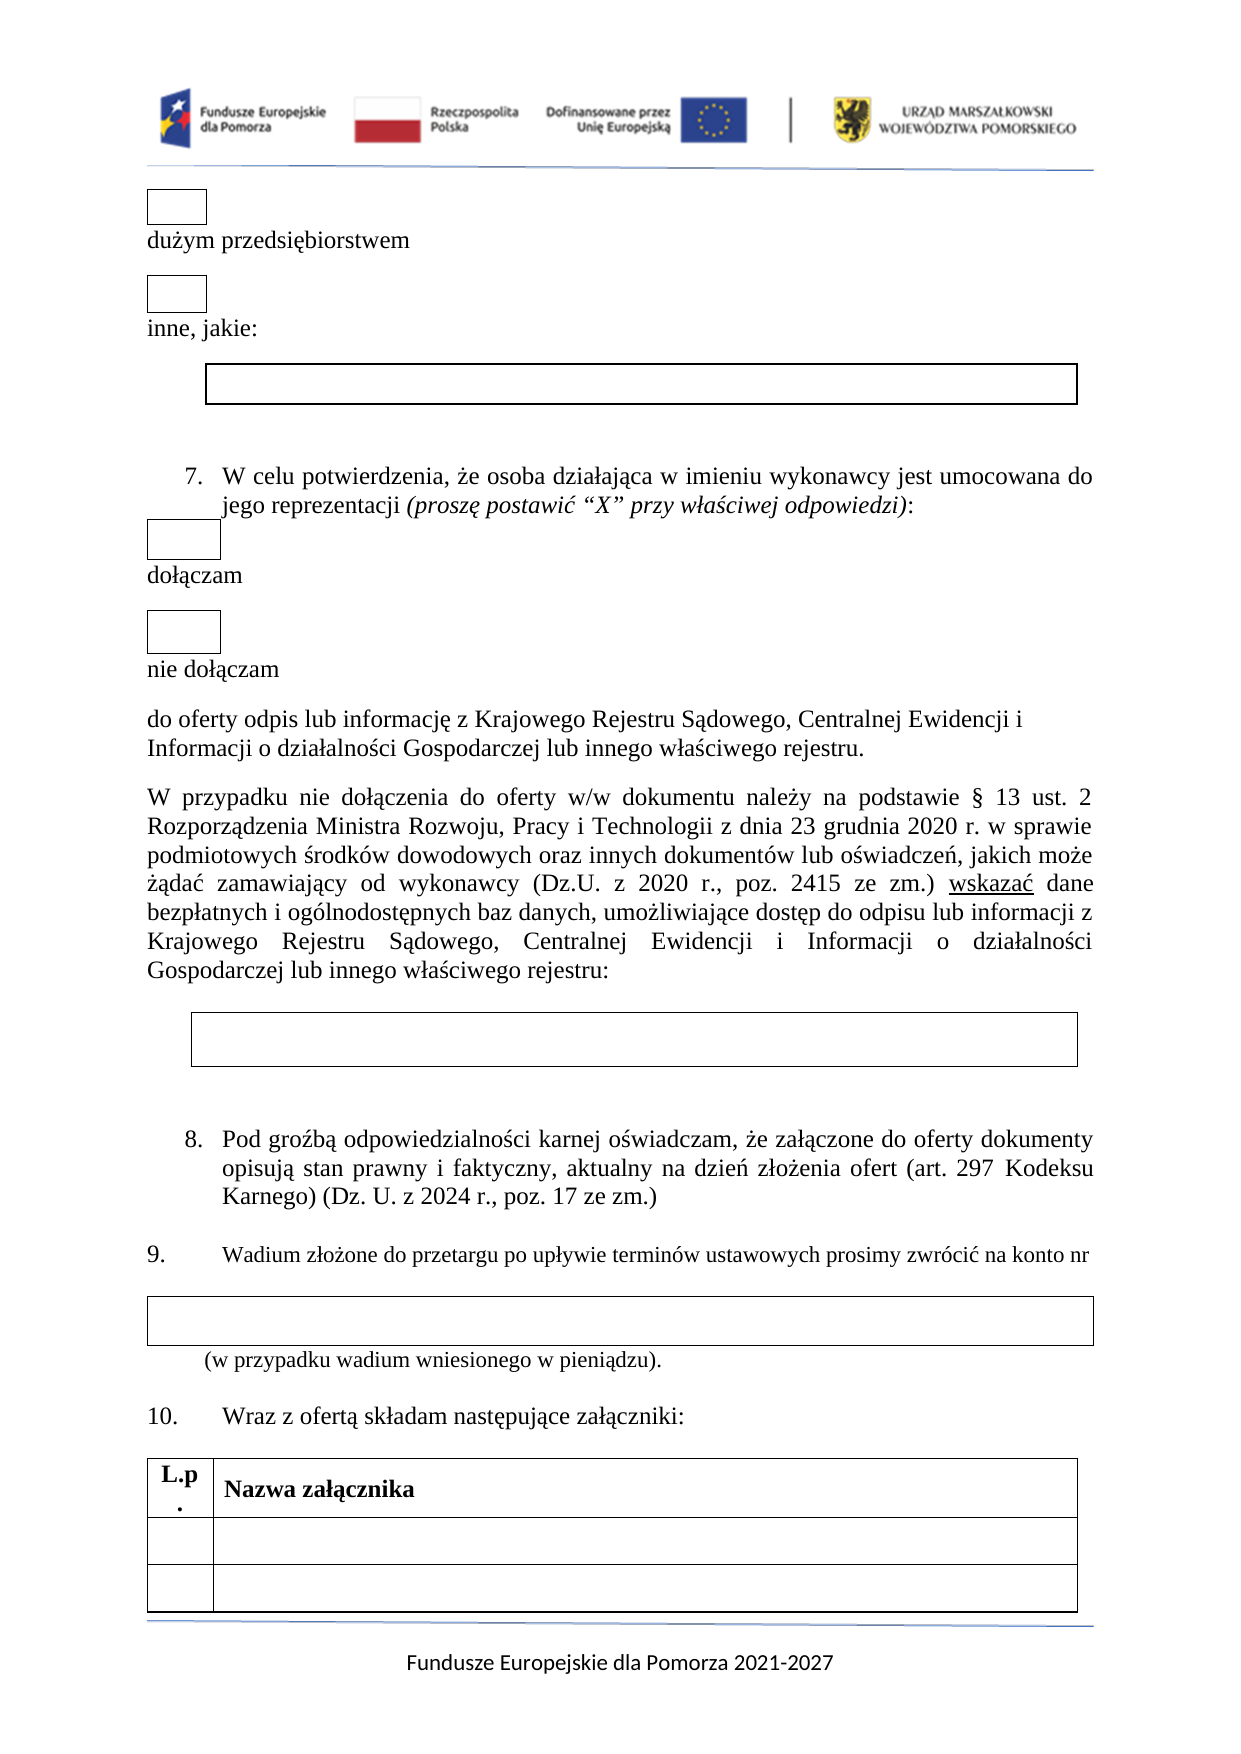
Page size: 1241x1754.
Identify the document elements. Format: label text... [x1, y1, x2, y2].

list W celu potwierdzenia, że osoba działająca w imieniu wykonawcy jest umocowana do jego reprezentacji (proszę postawić “X” przy właściwej odpowiedzi): [184, 461, 1094, 519]
table_cell [148, 1518, 213, 1564]
text nie dołączam [147, 654, 1094, 683]
table_cell [427, 1518, 1077, 1564]
table_header Nazwa załącznika [214, 1459, 427, 1517]
list Pod groźbą odpowiedzialności karnej oświadczam, że załączone do oferty dokumenty opisują stan prawny i faktyczny, aktualny na dzień złożenia ofert (art. 297 Kodeksu Karnego) (Dz. U. z 2024 r., poz. 17 ze zm.) [184, 1124, 1094, 1210]
table_header [207, 365, 1076, 402]
table_header [148, 520, 220, 559]
table_header [427, 1459, 1077, 1517]
table_header [192, 1013, 1077, 1066]
table_header [148, 1297, 1093, 1345]
picture [146, 1620, 1094, 1627]
text dołączam [147, 560, 1094, 589]
table_header [148, 190, 206, 224]
text W przypadku nie dołączenia do oferty w/w dokumentu należy na podstawie § 13 ust. 2 Rozporządzenia Ministra Rozwoju, Pracy i Technologii z dnia 23 grudnia 2020 r. w sprawie podmiotowych środków dowodowych oraz innych dokumentów lub oświadczeń, jakich może żądać zamawiający od wykonawcy (Dz.U. z 2020 r., poz. 2415 ze zm.) wskazać dane bezpłatnych i ogólnodostępnych baz danych, umożliwiające dostęp do odpisu lub informacji z Krajowego Rejestru Sądowego, Centralnej Ewidencji i Informacji o działalności Gospodarczej lub innego właściwego rejestru: [147, 782, 1094, 983]
text do oferty odpis lub informację z Krajowego Rejestru Sądowego, Centralnej Ewidencji i Informacji o działalności Gospodarczej lub innego właściwego rejestru. [147, 704, 1094, 761]
text inne, jakie: [147, 313, 1094, 342]
text (w przypadku wadium wniesionego w pieniądzu). [147, 1346, 1094, 1372]
table_cell [148, 1565, 213, 1611]
table_header L.p. [148, 1459, 213, 1517]
text 10. Wraz z ofertą składam następujące załączniki: [147, 1401, 1094, 1429]
table_cell [214, 1518, 427, 1564]
table_cell [427, 1565, 1077, 1611]
table_cell [214, 1565, 427, 1611]
text 9. Wadium złożone do przetargu po upływie terminów ustawowych prosimy zwrócić na konto nr [147, 1239, 1094, 1268]
text dużym przedsiębiorstwem [147, 225, 1094, 254]
picture [146, 73, 1094, 171]
table_header [148, 276, 206, 312]
table_header [148, 611, 220, 653]
